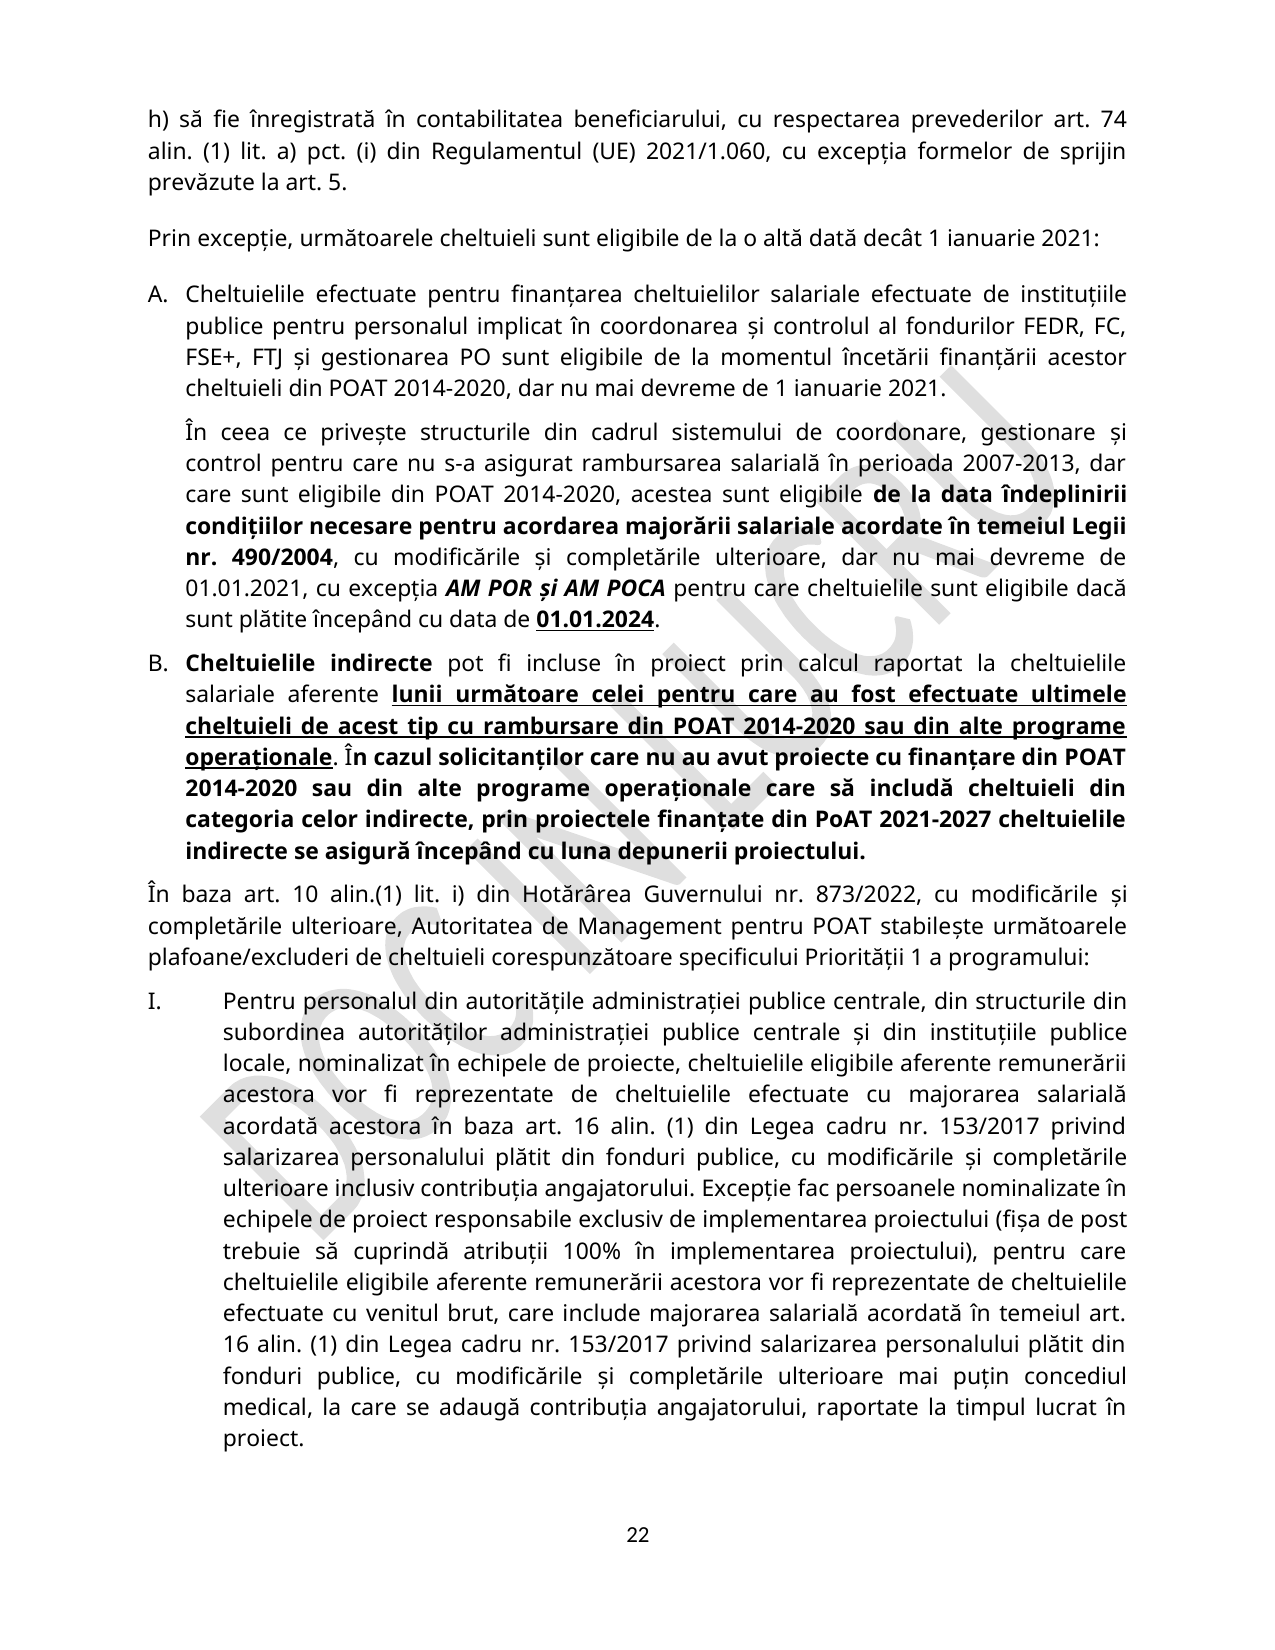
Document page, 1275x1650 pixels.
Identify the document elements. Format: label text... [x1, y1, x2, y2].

text h) să fie înregistrată în contabilitatea beneficiarului, cu respectarea prevederilor art. 74 alin. (1) lit. a) pct. (i) din Regulamentul (UE) 2021/1.060, cu excepția formelor de sprijin prevăzute la art. 5. [148, 103, 1127, 197]
text Prin excepţie, următoarele cheltuieli sunt eligibile de la o altă dată decât 1 ianuarie 2021: [148, 222, 1127, 253]
list Cheltuielile indirecte pot fi incluse în proiect prin calcul raportat la cheltuielile salariale aferente lunii următoare celei pentru care au fost efectuate ultimele cheltuieli de acest tip cu rambursare din POAT 2014-2020 sau din alte programe operaționale. În cazul solicitanților care nu au avut proiecte cu finanțare din POAT 2014-2020 sau din alte programe operaționale care să includă cheltuieli din categoria celor indirecte, prin proiectele finanțate din PoAT 2021-2027 cheltuielile indirecte se asigură începând cu luna depunerii proiectului. [148, 647, 1127, 866]
list Pentru personalul din autorităţile administraţiei publice centrale, din structurile din subordinea autorităţilor administraţiei publice centrale şi din instituţiile publice locale, nominalizat în echipele de proiecte, cheltuielile eligibile aferente remunerării acestora vor fi reprezentate de cheltuielile efectuate cu majorarea salarială acordată acestora în baza art. 16 alin. (1) din Legea cadru nr. 153/2017 privind salarizarea personalului plătit din fonduri publice, cu modificările și completările ulterioare inclusiv contribuția angajatorului. Excepție fac persoanele nominalizate în echipele de proiect responsabile exclusiv de implementarea proiectului (fișa de post trebuie să cuprindă atribuții 100% în implementarea proiectului), pentru care cheltuielile eligibile aferente remunerării acestora vor fi reprezentate de cheltuielile efectuate cu venitul brut, care include majorarea salarială acordată în temeiul art. 16 alin. (1) din Legea cadru nr. 153/2017 privind salarizarea personalului plătit din fonduri publice, cu modificările și completările ulterioare mai puțin concediul medical, la care se adaugă contribuția angajatorului, raportate la timpul lucrat în proiect. [148, 985, 1127, 1453]
text În ceea ce privește structurile din cadrul sistemului de coordonare, gestionare și control pentru care nu s-a asigurat rambursarea salarială în perioada 2007-2013, dar care sunt eligibile din POAT 2014-2020, acestea sunt eligibile de la data îndeplinirii condițiilor necesare pentru acordarea majorării salariale acordate în temeiul Legii nr. 490/2004, cu modificările şi completările ulterioare, dar nu mai devreme de 01.01.2021, cu excepția AM POR și AM POCA pentru care cheltuielile sunt eligibile dacă sunt plătite începând cu data de 01.01.2024. [185, 416, 1127, 635]
list Cheltuielile efectuate pentru finanţarea cheltuielilor salariale efectuate de instituțiile publice pentru personalul implicat în coordonarea și controlul al fondurilor FEDR, FC, FSE+, FTJ și gestionarea PO sunt eligibile de la momentul încetării finanțării acestor cheltuieli din POAT 2014-2020, dar nu mai devreme de 1 ianuarie 2021. [148, 278, 1127, 403]
text În baza art. 10 alin.(1) lit. i) din Hotărârea Guvernului nr. 873/2022, cu modificările și completările ulterioare, Autoritatea de Management pentru POAT stabilește următoarele plafoane/excluderi de cheltuieli corespunzătoare specificului Priorității 1 a programului: [148, 878, 1127, 972]
